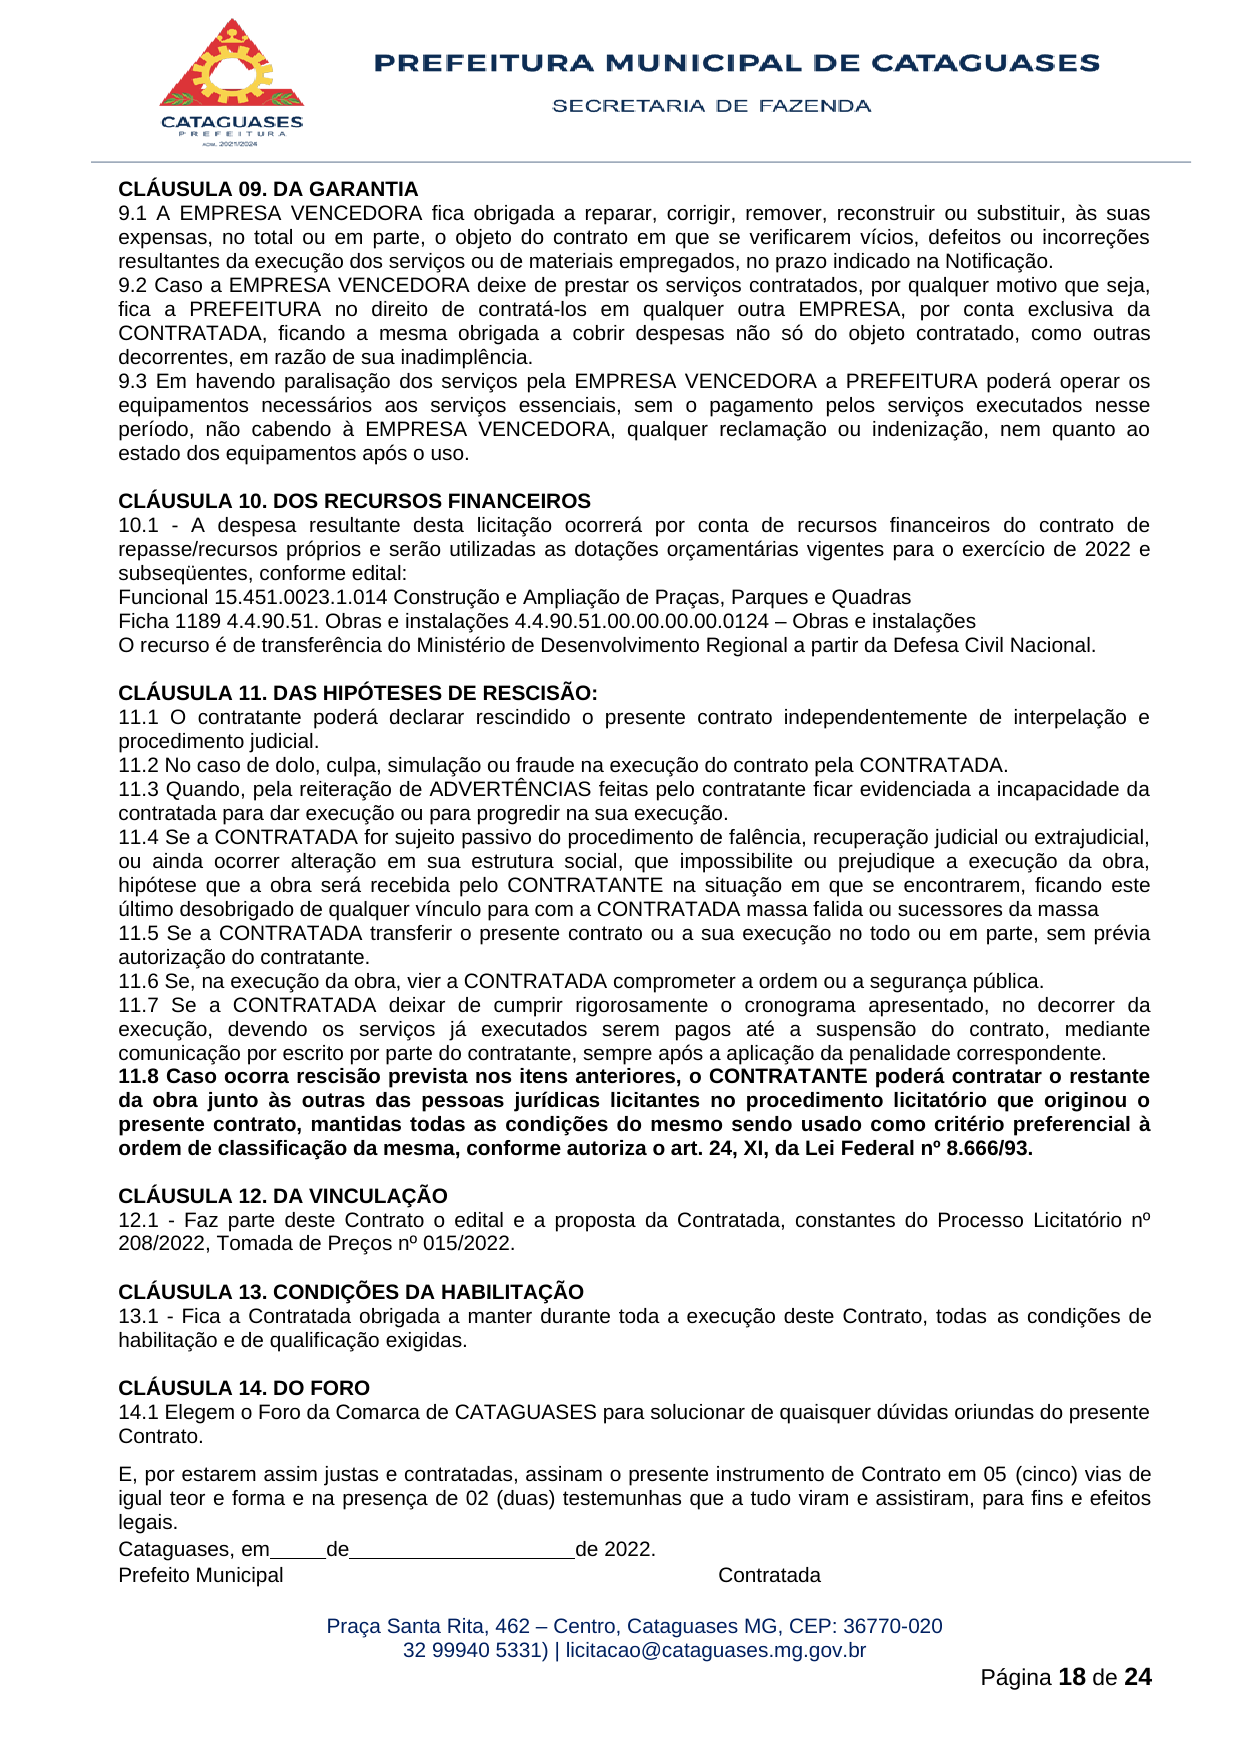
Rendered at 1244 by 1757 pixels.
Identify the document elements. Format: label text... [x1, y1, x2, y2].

text CLÁUSULA 14. DO FORO [118, 1376, 1152, 1400]
text CLÁUSULA 10. DOS RECURSOS FINANCEIROS [118, 489, 1152, 513]
text CLÁUSULA 11. DAS HIPÓTESES DE RESCISÃO: [118, 681, 1152, 705]
text Cataguases, em de de 2022. [118, 1534, 1155, 1562]
text 14.1 Elegem o Foro da Comarca de CATAGUASES para solucionar de quaisquer dúvidas oriundas do presente Contrato. [118, 1400, 1152, 1448]
picture [91, 15, 1192, 163]
text CLÁUSULA 13. CONDIÇÕES DA HABILITAÇÃO [118, 1280, 1152, 1304]
text 9.2 Caso a EMPRESA VENCEDORA deixe de prestar os serviços contratados, por qualquer motivo que seja, fica a PREFEITURA no direito de contratá-los em qualquer outra EMPRESA, por conta exclusiva da CONTRATADA, ficando a mesma obrigada a cobrir despesas não só do objeto contratado, como outras decorrentes, em razão de sua inadimplência. [118, 273, 1152, 369]
text 13.1 - Fica a Contratada obrigada a manter durante toda a execução deste Contrato, todas as condições de habilitação e de qualificação exigidas. [118, 1304, 1152, 1352]
text 11.7 Se a CONTRATADA deixar de cumprir rigorosamente o cronograma apresentado, no decorrer da execução, devendo os serviços já executados serem pagos até a suspensão do contrato, mediante comunicação por escrito por parte do contratante, sempre após a aplicação da penalidade correspondente. [118, 992, 1152, 1064]
text 9.1 A EMPRESA VENCEDORA fica obrigada a reparar, corrigir, remover, reconstruir ou substituir, às suas expensas, no total ou em parte, o objeto do contrato em que se verificarem vícios, defeitos ou incorreções resultantes da execução dos serviços ou de materiais empregados, no prazo indicado na Notificação. [118, 201, 1152, 273]
text 10.1 - A despesa resultante desta licitação ocorrerá por conta de recursos financeiros do contrato de repasse/recursos próprios e serão utilizadas as dotações orçamentárias vigentes para o exercício de 2022 e subseqüentes, conforme edital: [118, 513, 1152, 585]
text 12.1 - Faz parte deste Contrato o edital e a proposta da Contratada, constantes do Processo Licitatório nº 208/2022, Tomada de Preços nº 015/2022. [118, 1208, 1152, 1255]
text 11.4 Se a CONTRATADA for sujeito passivo do procedimento de falência, recuperação judicial ou extrajudicial, ou ainda ocorrer alteração em sua estrutura social, que impossibilite ou prejudique a execução da obra, hipótese que a obra será recebida pelo CONTRATANTE na situação em que se encontrarem, ficando este último desobrigado de qualquer vínculo para com a CONTRATADA massa falida ou sucessores da massa [118, 825, 1152, 921]
text 11.5 Se a CONTRATADA transferir o presente contrato ou a sua execução no todo ou em parte, sem prévia autorização do contratante. [118, 921, 1152, 968]
text CLÁUSULA 09. DA GARANTIA [118, 177, 1152, 201]
text O recurso é de transferência do Ministério de Desenvolvimento Regional a partir da Defesa Civil Nacional. [118, 633, 1152, 657]
text 11.2 No caso de dolo, culpa, simulação ou fraude na execução do contrato pela CONTRATADA. [118, 753, 1152, 777]
text 11.1 O contratante poderá declarar rescindido o presente contrato independentemente de interpelação e procedimento judicial. [118, 705, 1152, 753]
text 9.3 Em havendo paralisação dos serviços pela EMPRESA VENCEDORA a PREFEITURA poderá operar os equipamentos necessários aos serviços essenciais, sem o pagamento pelos serviços executados nesse período, não cabendo à EMPRESA VENCEDORA, qualquer reclamação ou indenização, nem quanto ao estado dos equipamentos após o uso. [118, 369, 1152, 465]
text Ficha 1189 4.4.90.51. Obras e instalações 4.4.90.51.00.00.00.00.0124 – Obras e instalações [118, 609, 1152, 633]
text E, por estarem assim justas e contratadas, assinam o presente instrumento de Contrato em 05 (cinco) vias de igual teor e forma e na presença de 02 (duas) testemunhas que a tudo viram e assistiram, para fins e efeitos legais. [118, 1462, 1152, 1534]
text Prefeito Municipal Contratada [118, 1562, 1155, 1586]
text 11.6 Se, na execução da obra, vier a CONTRATADA comprometer a ordem ou a segurança pública. [118, 968, 1152, 992]
text CLÁUSULA 12. DA VINCULAÇÃO [118, 1184, 1152, 1208]
text Funcional 15.451.0023.1.014 Construção e Ampliação de Praças, Parques e Quadras [118, 585, 1152, 609]
text 11.3 Quando, pela reiteração de ADVERTÊNCIAS feitas pelo contratante ficar evidenciada a incapacidade da contratada para dar execução ou para progredir na sua execução. [118, 777, 1152, 825]
text 11.8 Caso ocorra rescisão prevista nos itens anteriores, o CONTRATANTE poderá contratar o restante da obra junto às outras das pessoas jurídicas licitantes no procedimento licitatório que originou o presente contrato, mantidas todas as condições do mesmo sendo usado como critério preferencial à ordem de classificação da mesma, conforme autoriza o art. 24, XI, da Lei Federal nº 8.666/93. [118, 1064, 1152, 1160]
